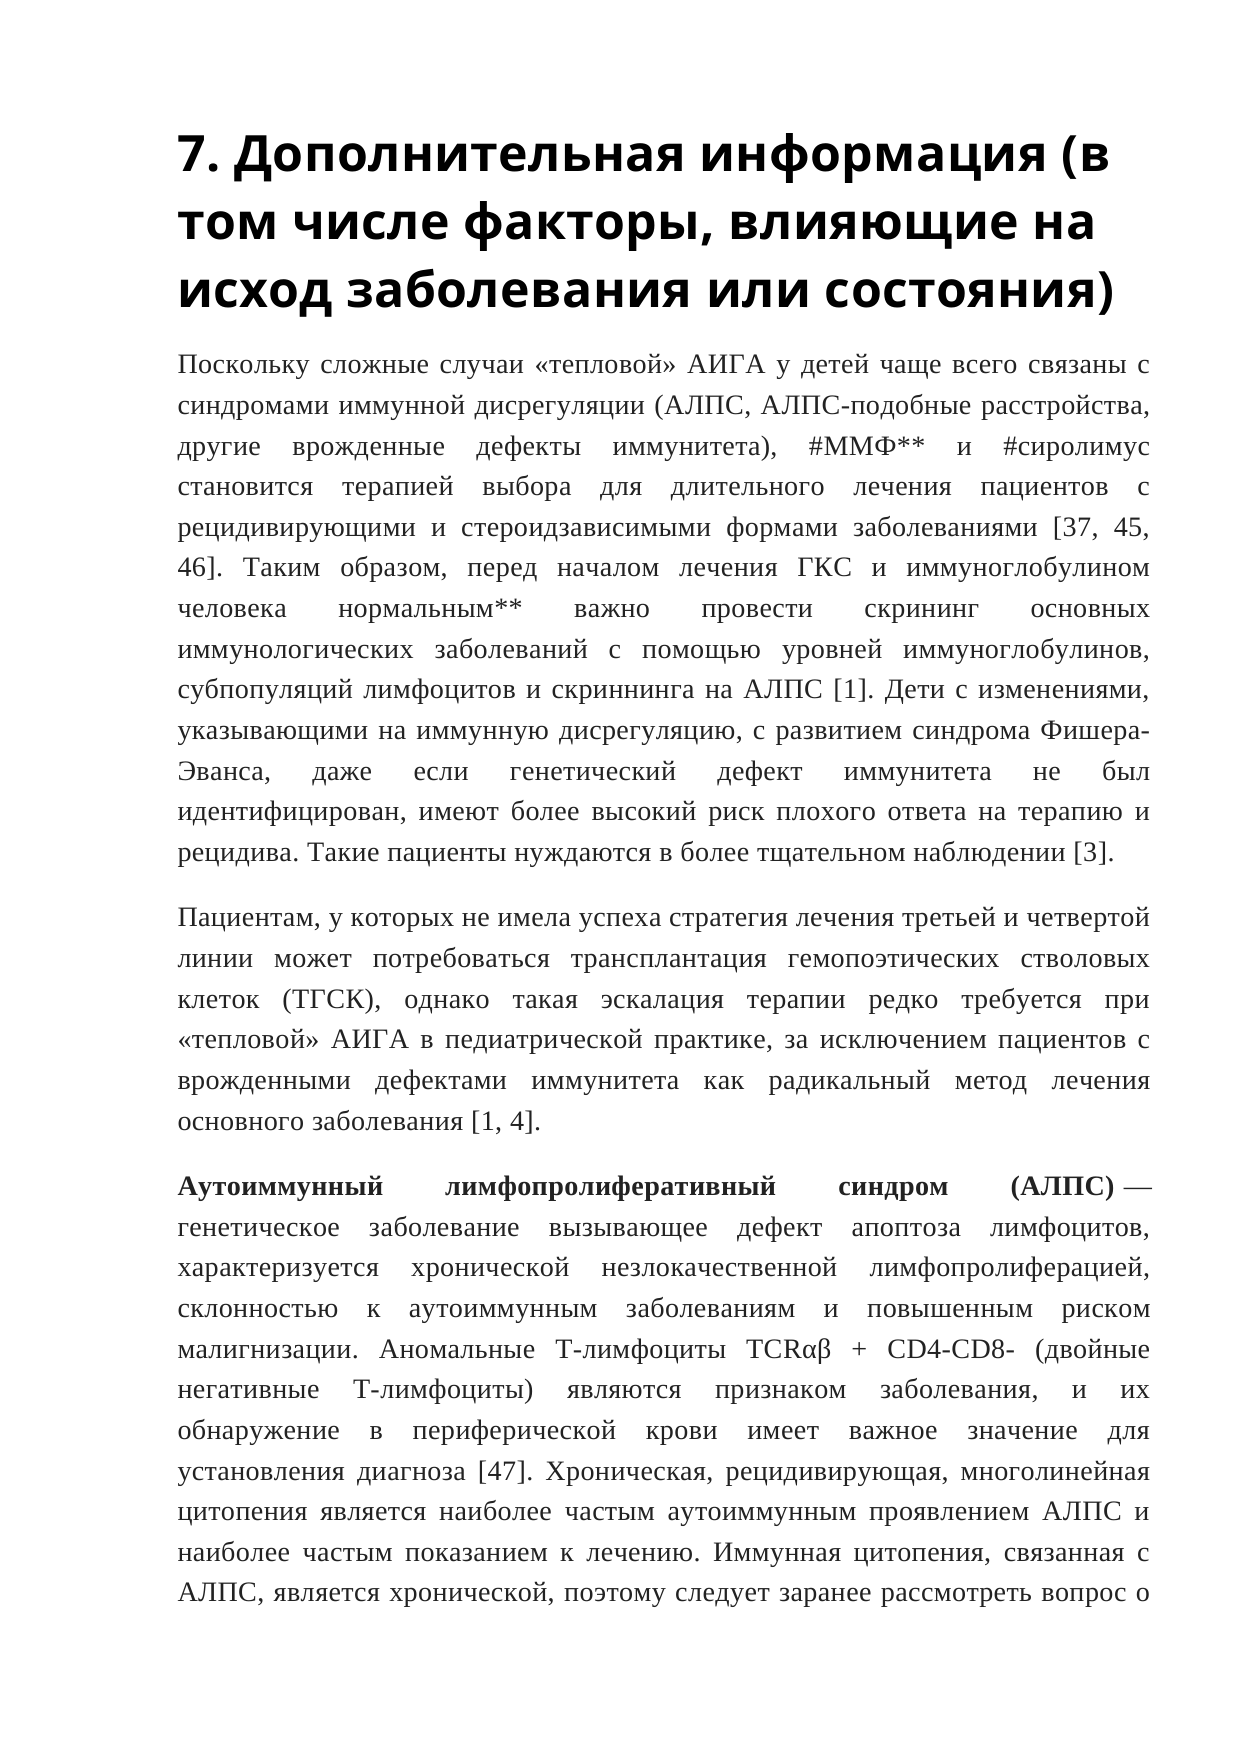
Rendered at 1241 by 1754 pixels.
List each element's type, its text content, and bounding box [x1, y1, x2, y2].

text Поскольку сложные случаи «тепловой» АИГА у детей чаще всего связаны с синдромами иммунной дисрегуляции (АЛПС, АЛПС-подобные расстройства, другие врожденные дефекты иммунитета), #ММФ** и #сиролимус становится терапией выбора для длительного лечения пациентов с рецидивирующими и стероидзависимыми формами заболеваниями [37, 45, 46]. Таким образом, перед началом лечения ГКС и иммуноглобулином человека нормальным** важно провести скрининг основных иммунологических заболеваний с помощью уровней иммуноглобулинов, субпопуляций лимфоцитов и скриннинга на АЛПС [1]. Дети с изменениями, указывающими на иммунную дисрегуляцию, с развитием синдрома Фишера-Эванса, даже если генетический дефект иммунитета не был идентифицирован, имеют более высокий риск плохого ответа на терапию и рецидива. Такие пациенты нуждаются в более тщательном наблюдении [3]. [177, 339, 1152, 867]
text 7. Дополнительная информация (в том числе факторы, влияющие на исход заболевания или состояния) [177, 118, 1152, 322]
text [177, 1161, 1152, 1608]
text Пациентам, у которых не имела успеха стратегия лечения третьей и четвертой линии может потребоваться трансплантация гемопоэтических стволовых клеток (ТГСК), однако такая эскалация терапии редко требуется при «тепловой» АИГА в педиатрической практике, за исключением пациентов с врожденными дефектами иммунитета как радикальный метод лечения основного заболевания [1, 4]. [177, 892, 1152, 1136]
